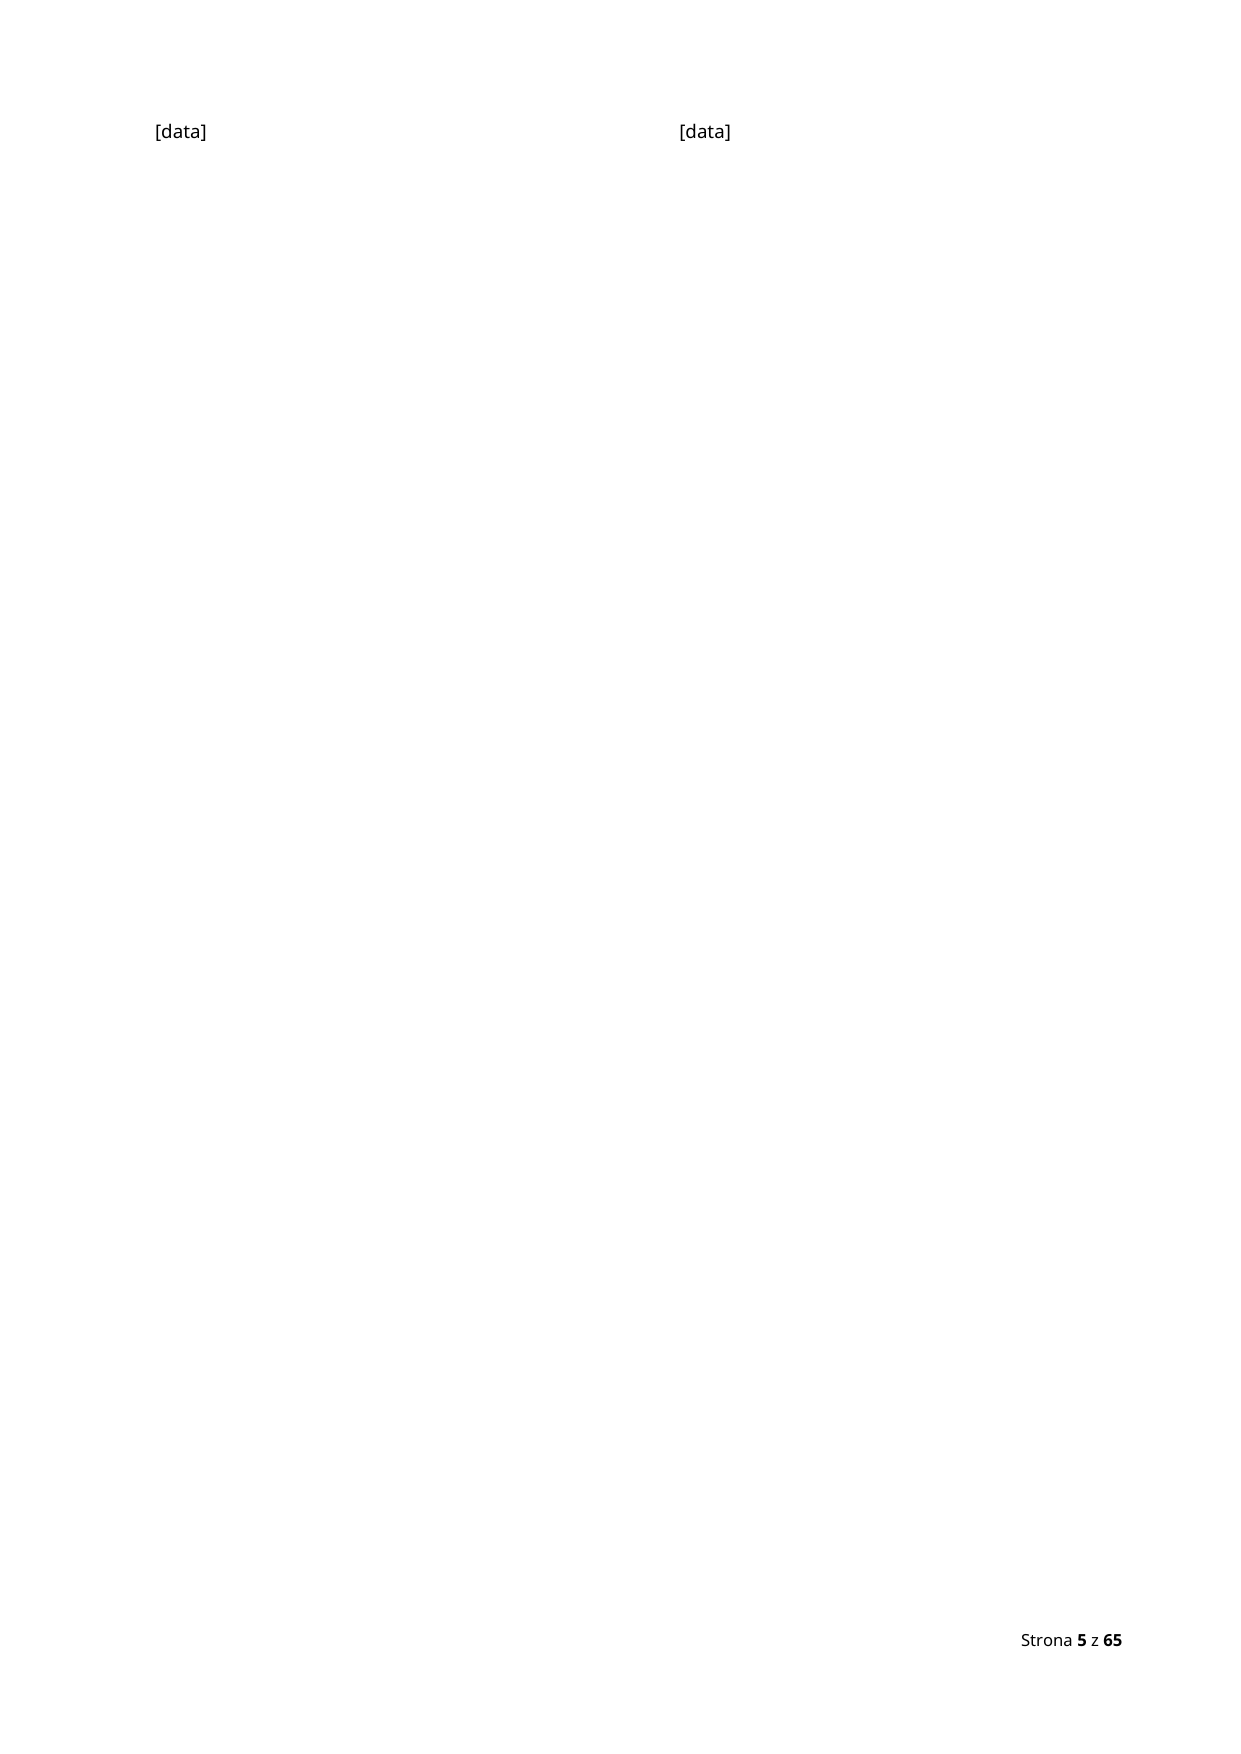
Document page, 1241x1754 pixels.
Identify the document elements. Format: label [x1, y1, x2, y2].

table_cell [148, 118, 672, 158]
table_cell [672, 118, 1203, 158]
